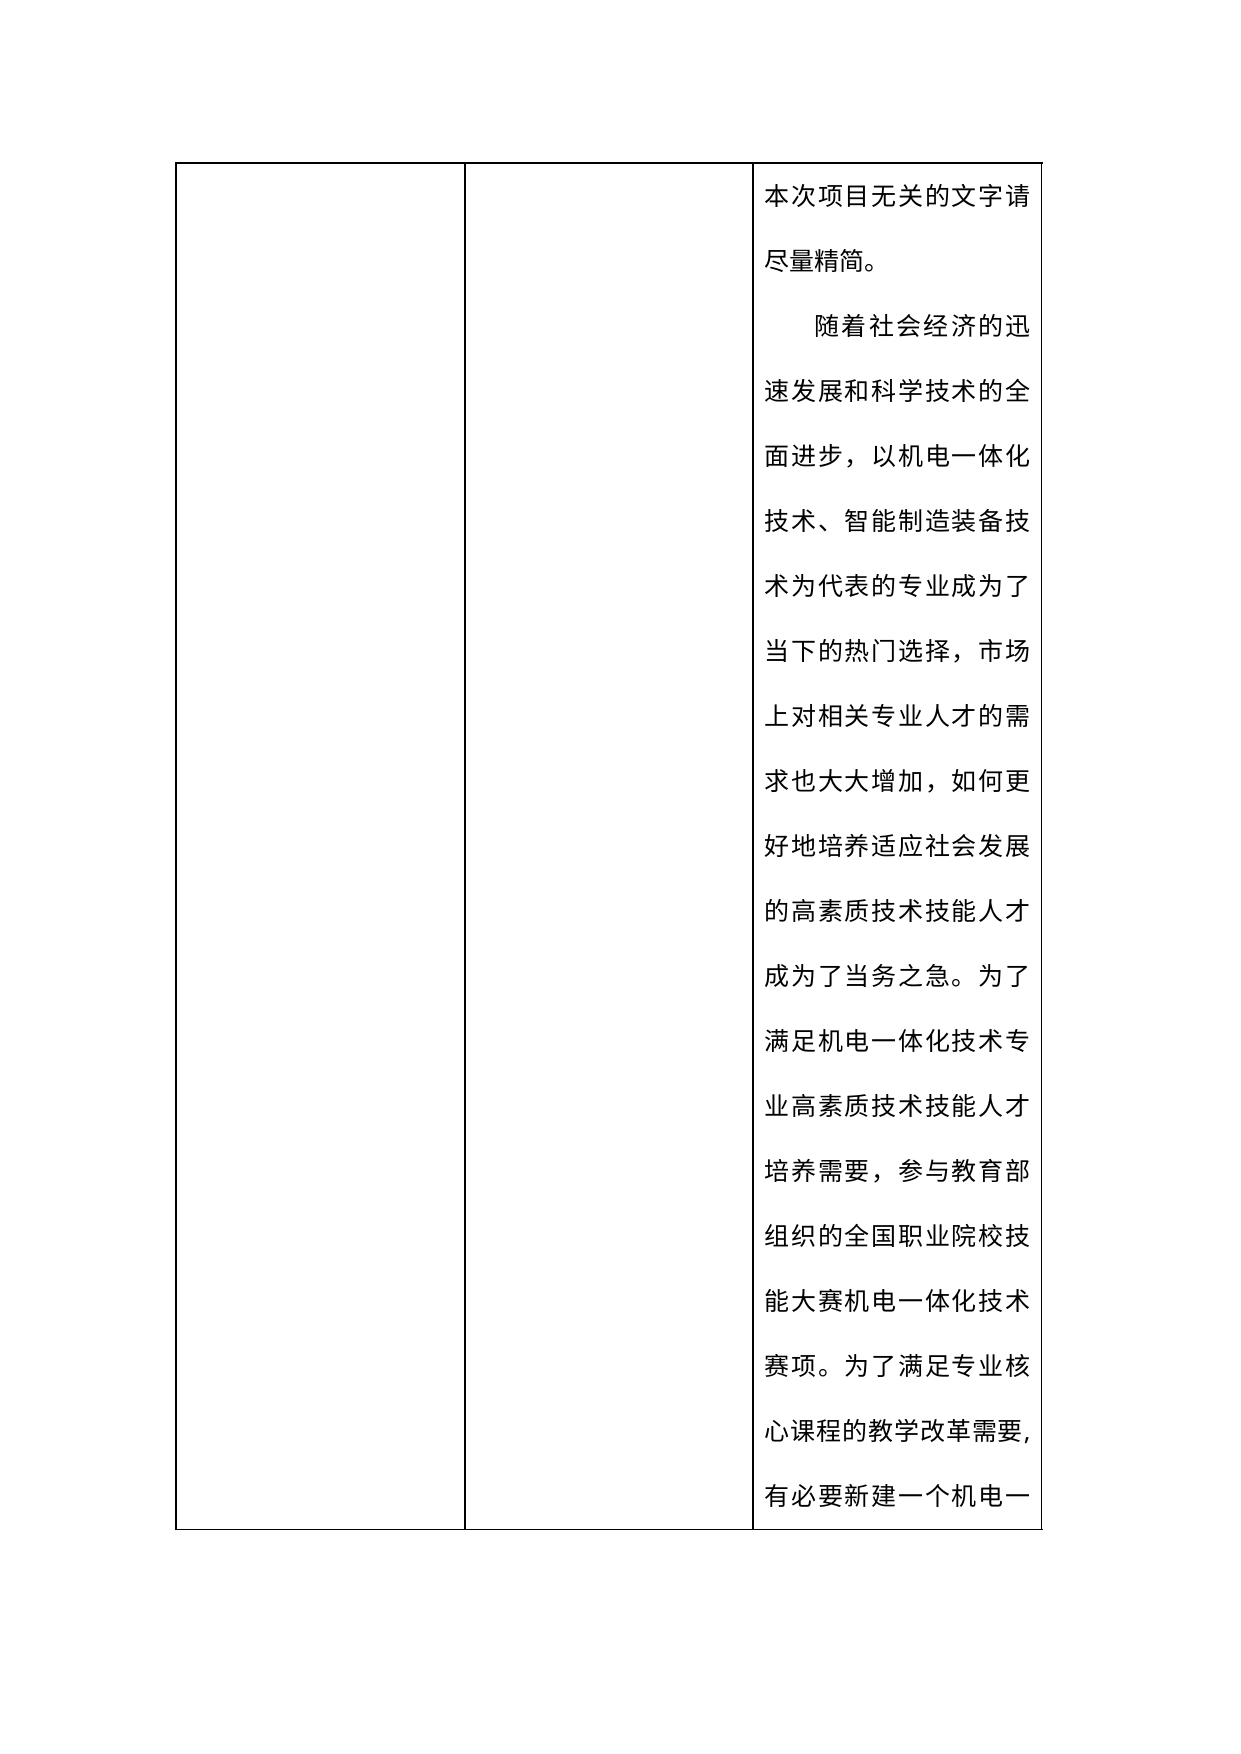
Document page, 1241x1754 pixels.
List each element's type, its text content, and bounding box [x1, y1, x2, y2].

table_cell [177, 164, 464, 1528]
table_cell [754, 164, 1041, 1528]
table_cell 1 [466, 164, 752, 1528]
